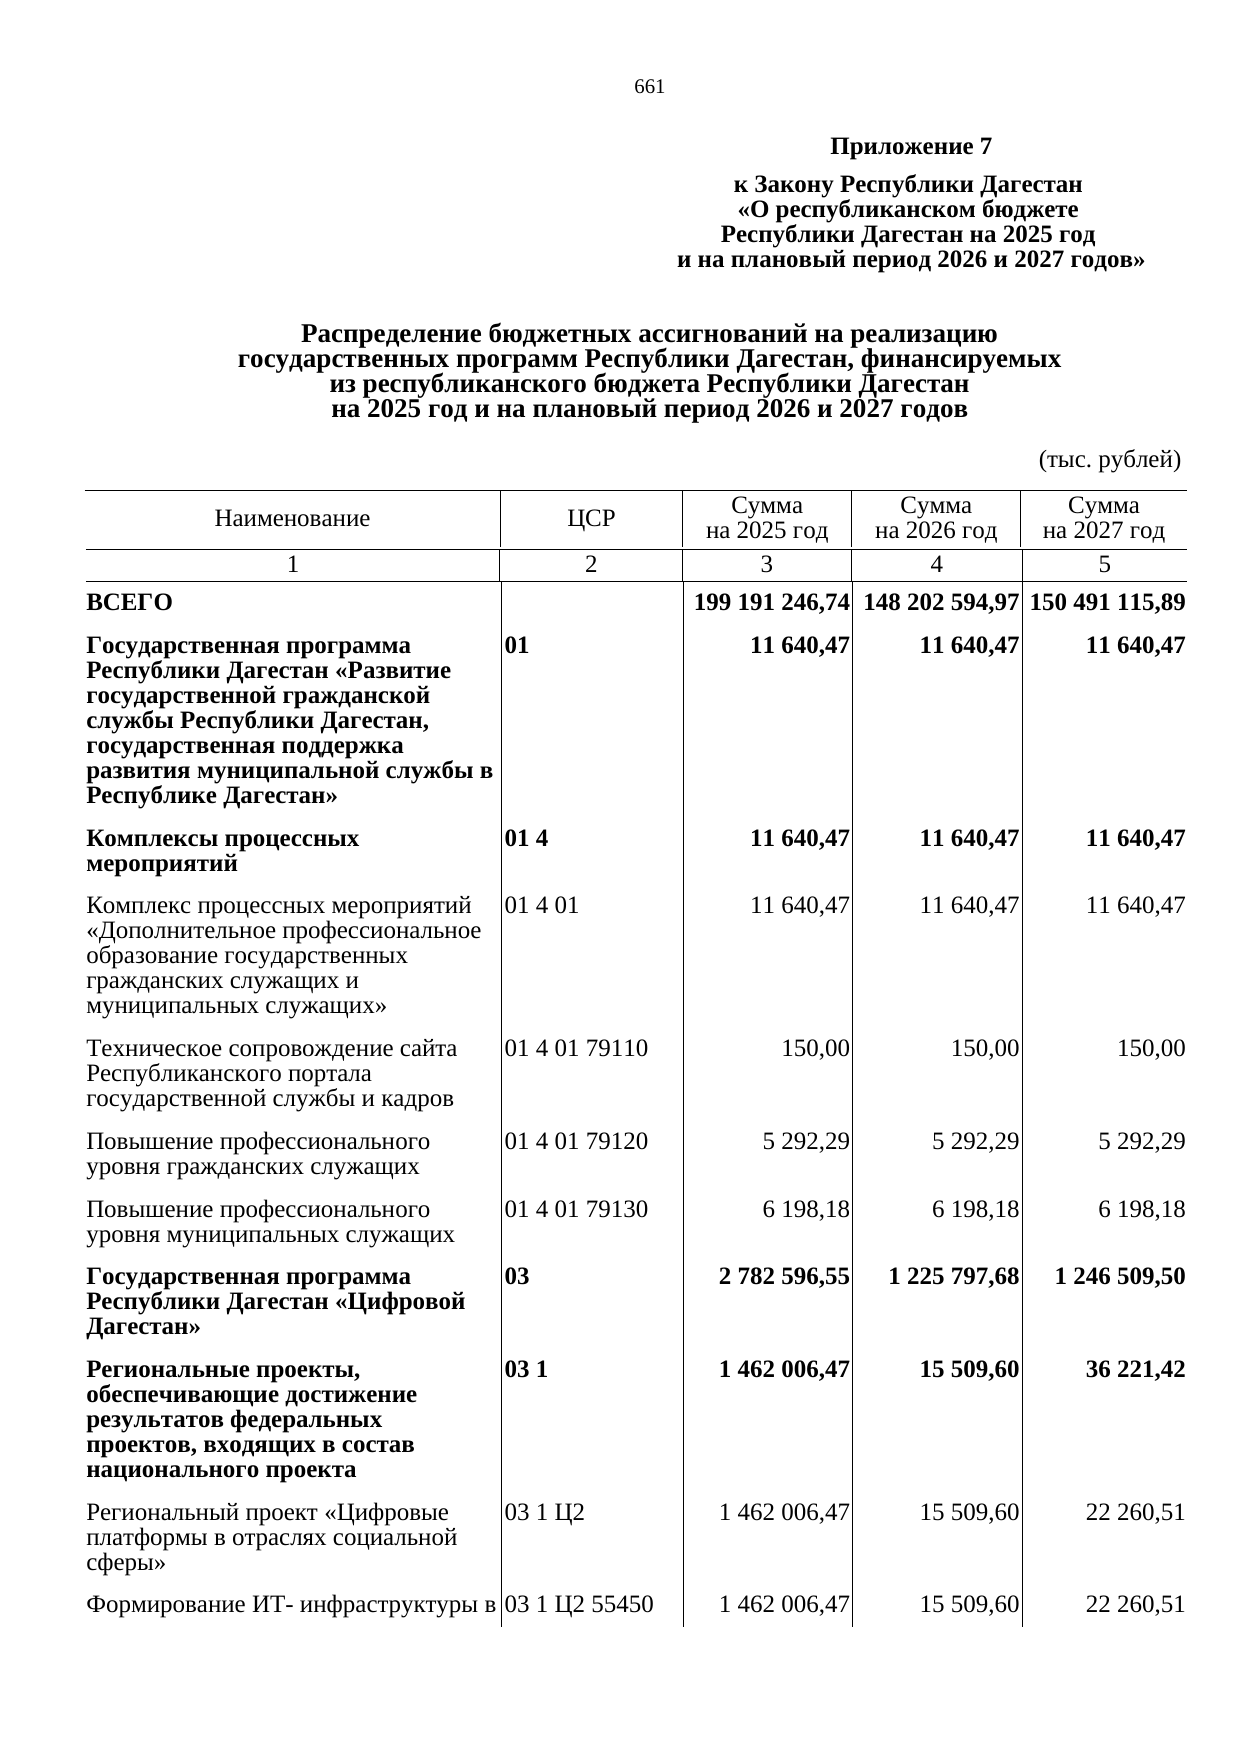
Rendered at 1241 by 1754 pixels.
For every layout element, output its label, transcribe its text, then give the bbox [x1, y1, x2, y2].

table_cell 22 260,51 [1023, 1491, 1188, 1584]
table_header 4 [852, 550, 1022, 581]
table_cell 1 462 006,47 [684, 1584, 852, 1627]
table_cell 03 1 [502, 1349, 683, 1491]
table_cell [83, 1584, 501, 1627]
text «О республиканском бюджете [635, 198, 1181, 223]
text на 2025 год и на плановый период 2026 и 2027 годов [118, 398, 1181, 423]
table_cell 11 640,47 [1023, 817, 1188, 885]
table_cell 01 [502, 625, 683, 817]
table_cell 11 640,47 [853, 625, 1022, 817]
table_cell 15 509,60 [853, 1584, 1022, 1627]
table_cell 2 782 596,55 [684, 1256, 852, 1348]
text Республики Дагестан на 2025 год [635, 223, 1181, 248]
table_cell 148 202 594,97 [853, 582, 1022, 624]
table_cell 01 4 01 79110 [502, 1028, 683, 1120]
table_cell Комплексы процессных мероприятий [83, 817, 501, 885]
table_header 1 [86, 550, 499, 581]
table_cell 01 4 01 79120 [502, 1120, 683, 1188]
table_cell 150,00 [853, 1028, 1022, 1120]
table_header ЦСР [501, 491, 682, 547]
text и на плановый период 2026 и 2027 годов» [635, 248, 1181, 273]
table_cell 11 640,47 [684, 885, 852, 1028]
table_cell 15 509,60 [853, 1349, 1022, 1491]
table_cell Повышение профессионального уровня гражданских служащих [83, 1120, 501, 1188]
table_header Наименование [85, 491, 500, 547]
table_cell 1 462 006,47 [684, 1491, 852, 1584]
table_cell 150 491 115,89 [1023, 581, 1188, 624]
table_cell 199 191 246,74 [684, 582, 852, 624]
table_cell 6 198,18 [684, 1188, 852, 1256]
text Распределение бюджетных ассигнований на реализацию [118, 323, 1181, 348]
table_header Сумма на 2025 год [683, 491, 851, 547]
text из республиканского бюджета Республики Дагестан [118, 373, 1181, 398]
table_cell 03 [502, 1256, 683, 1348]
table_cell 5 292,29 [1023, 1120, 1188, 1188]
table_cell Комплекс процессных мероприятий «Дополнительное профессиональное образование государственных гражданских служащих и муниципальных служащих» [83, 885, 501, 1028]
table_cell 36 221,42 [1023, 1349, 1188, 1491]
table_header Сумма на 2027 год [1021, 491, 1187, 547]
table_cell 5 292,29 [853, 1120, 1022, 1188]
table_cell [502, 582, 683, 624]
table_cell Государственная программа Республики Дагестан «Цифровой Дагестан» [83, 1256, 501, 1348]
table_cell 03 1 Ц2 55450 [502, 1584, 683, 1627]
table_header 2 [500, 550, 682, 581]
table_cell 03 1 Ц2 [502, 1491, 683, 1584]
text (тыс. рублей) [118, 448, 1181, 473]
table_cell 11 640,47 [1023, 625, 1188, 817]
text Приложение 7 [635, 131, 1181, 160]
table_cell 1 462 006,47 [684, 1349, 852, 1491]
table_cell 01 4 [502, 817, 683, 885]
table_cell 01 4 01 79130 [502, 1188, 683, 1256]
text государственных программ Республики Дагестан, финансируемых [118, 348, 868, 373]
text к Закону Республики Дагестан [635, 173, 1181, 198]
table_cell 22 260,51 [1023, 1584, 1188, 1627]
table_cell 01 4 01 [502, 885, 683, 1028]
table_header 3 [683, 550, 851, 581]
table_cell 6 198,18 [853, 1188, 1022, 1256]
table_cell 6 198,18 [1023, 1188, 1188, 1256]
table_cell 11 640,47 [1023, 885, 1188, 1028]
table_cell 15 509,60 [853, 1491, 1022, 1584]
table_cell Государственная программа Республики Дагестан «Развитие государственной гражданской службы Республики Дагестан, государственная поддержка развития муниципальной службы в Республике Дагестан» [83, 625, 501, 817]
table_cell Техническое сопровождение сайта Республиканского портала государственной службы и кадров [83, 1028, 501, 1120]
table_header 5 [1023, 550, 1187, 581]
table_cell 11 640,47 [853, 817, 1022, 885]
table_cell 5 292,29 [684, 1120, 852, 1188]
table_cell Региональный проект «Цифровые платформы в отраслях социальной сферы» [83, 1491, 501, 1584]
table_cell 1 246 509,50 [1023, 1256, 1188, 1348]
table_cell Региональные проекты, обеспечивающие достижение результатов федеральных проектов, входящих в состав национального проекта [83, 1349, 501, 1491]
table_cell 1 225 797,68 [853, 1256, 1022, 1348]
table_header Сумма на 2026 год [852, 491, 1020, 547]
table_cell ВСЕГО [83, 581, 501, 624]
table_cell 150,00 [1023, 1028, 1188, 1120]
table_cell Повышение профессионального уровня муниципальных служащих [83, 1188, 501, 1256]
text государственных программ Республики Дагестан, финансируемых [871, 348, 1181, 373]
table_cell 11 640,47 [853, 885, 1022, 1028]
table_cell 11 640,47 [684, 817, 852, 885]
table_cell 11 640,47 [684, 625, 852, 817]
table_cell 150,00 [684, 1028, 852, 1120]
